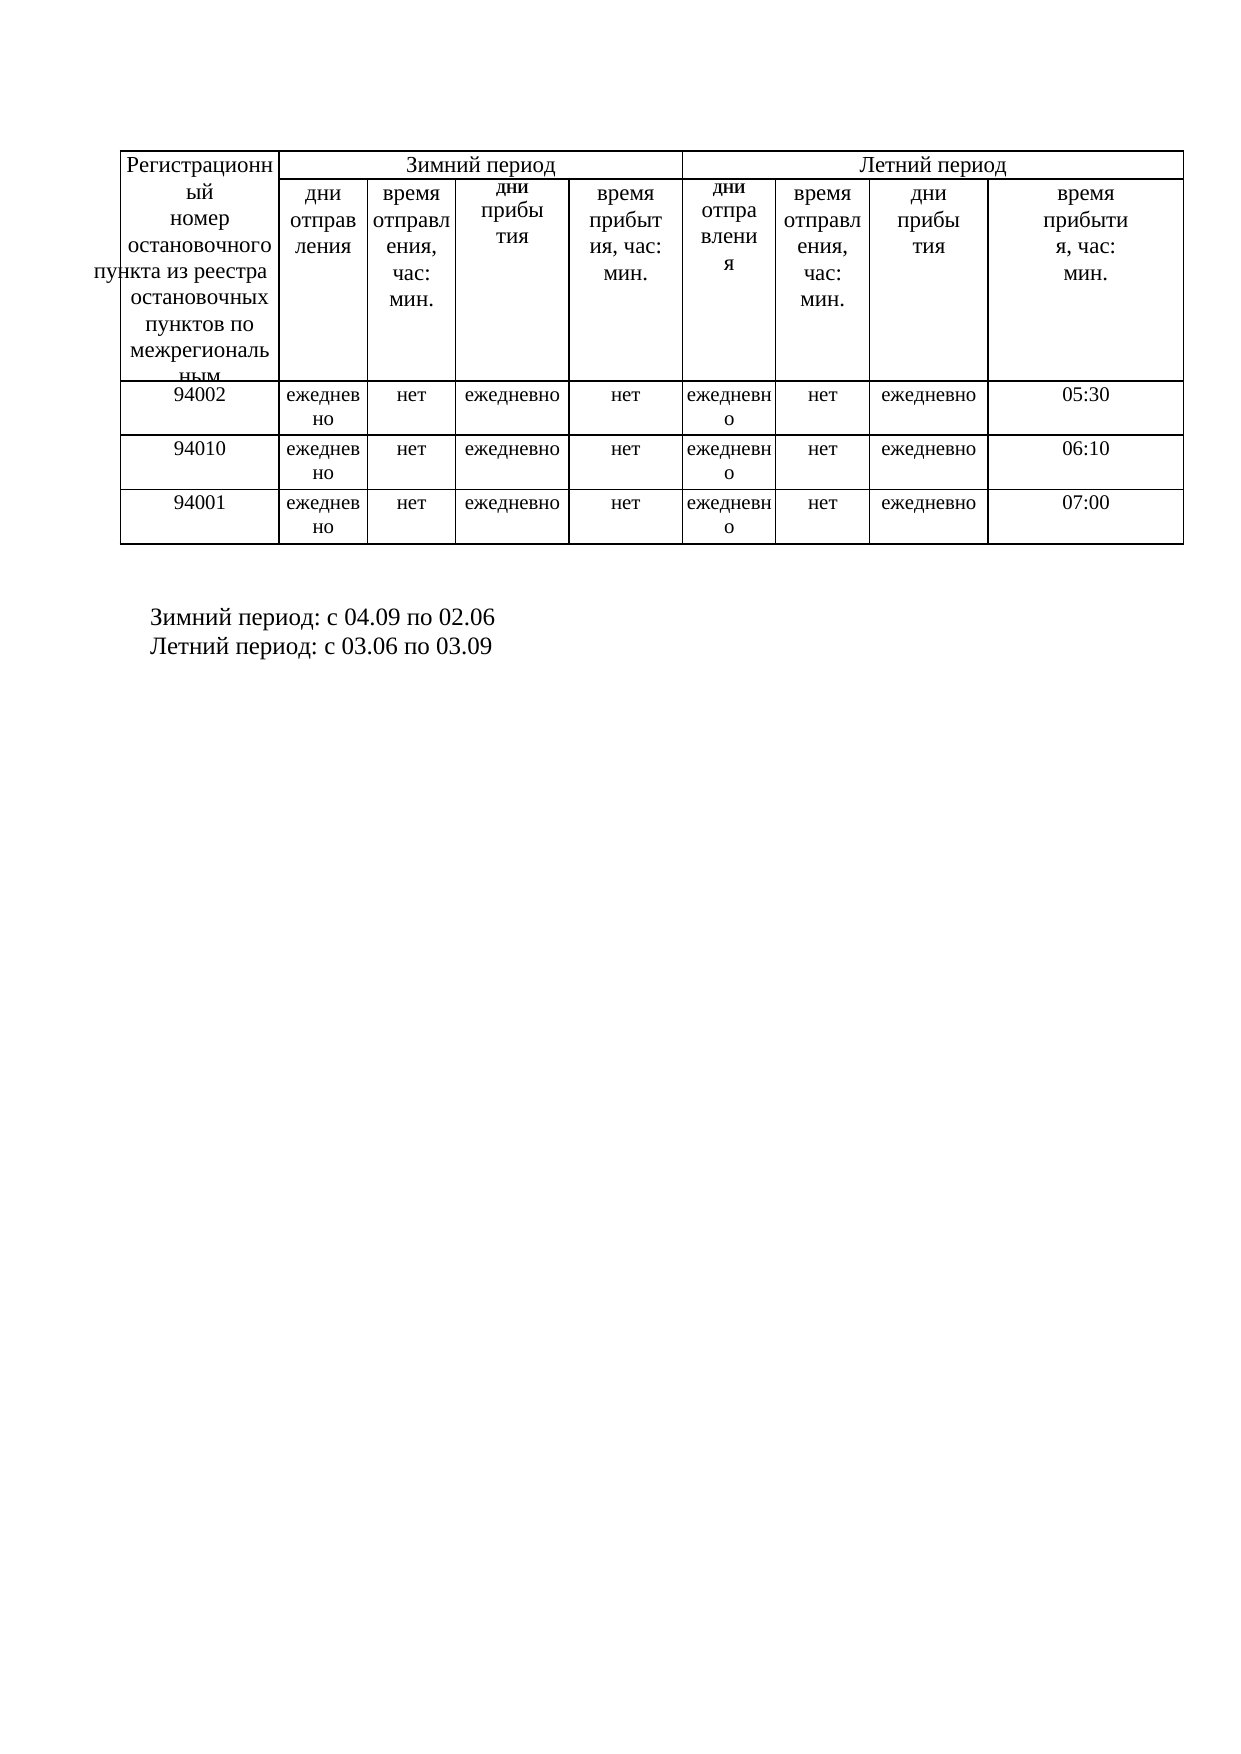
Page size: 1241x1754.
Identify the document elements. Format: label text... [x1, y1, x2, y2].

table_cell нет [368, 490, 455, 543]
table_cell ежедневно [280, 490, 367, 543]
table_cell время прибыт ия, час: мин. [570, 180, 682, 380]
table_cell 94010 [121, 436, 278, 489]
table_cell ДНИ отпра влени я [683, 180, 775, 380]
table_cell ежедневно [456, 382, 568, 434]
text Летний период: с 03.06 по 03.09 [150, 631, 1090, 660]
table_cell время отправл ения, час: мин. [776, 180, 869, 380]
table_cell нет [570, 490, 682, 543]
table_cell ежедневно [280, 436, 367, 489]
table_cell ежедневно [870, 436, 987, 489]
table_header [121, 152, 278, 380]
table_header Летний период [683, 152, 1183, 178]
table_cell время прибыти я, час: мин. [989, 180, 1183, 380]
table_cell ежедневно [280, 382, 367, 434]
table_cell нет [776, 436, 869, 489]
table_cell нет [776, 490, 869, 543]
table_cell ДНИ прибы тия [456, 180, 568, 380]
table_cell ежедневно [456, 436, 568, 489]
table_cell дни отправ ления [280, 180, 367, 380]
table_cell ежедневно [456, 490, 568, 543]
text Зимний период: с 04.09 по 02.06 [150, 602, 1090, 631]
table_cell ежедневно [683, 436, 775, 489]
table_cell 06:10 [989, 436, 1183, 489]
table_cell нет [368, 436, 455, 489]
table_cell нет [570, 382, 682, 434]
table_cell нет [776, 382, 869, 434]
table_cell ежедневно [870, 490, 987, 543]
table_cell ежедневно [870, 382, 987, 434]
table_cell 94002 [121, 382, 278, 434]
table_cell ежедневно [683, 490, 775, 543]
table_cell время отправл ения, час: мин. [368, 180, 455, 380]
table_cell ежедневно [683, 382, 775, 434]
table_cell нет [570, 436, 682, 489]
table_header Зимний период [280, 152, 682, 178]
table_cell нет [368, 382, 455, 434]
table_cell дни прибы тия [870, 180, 987, 380]
table_cell 07:00 [989, 490, 1183, 543]
table_cell 05:30 [989, 382, 1183, 434]
table_cell 94001 [121, 490, 278, 543]
